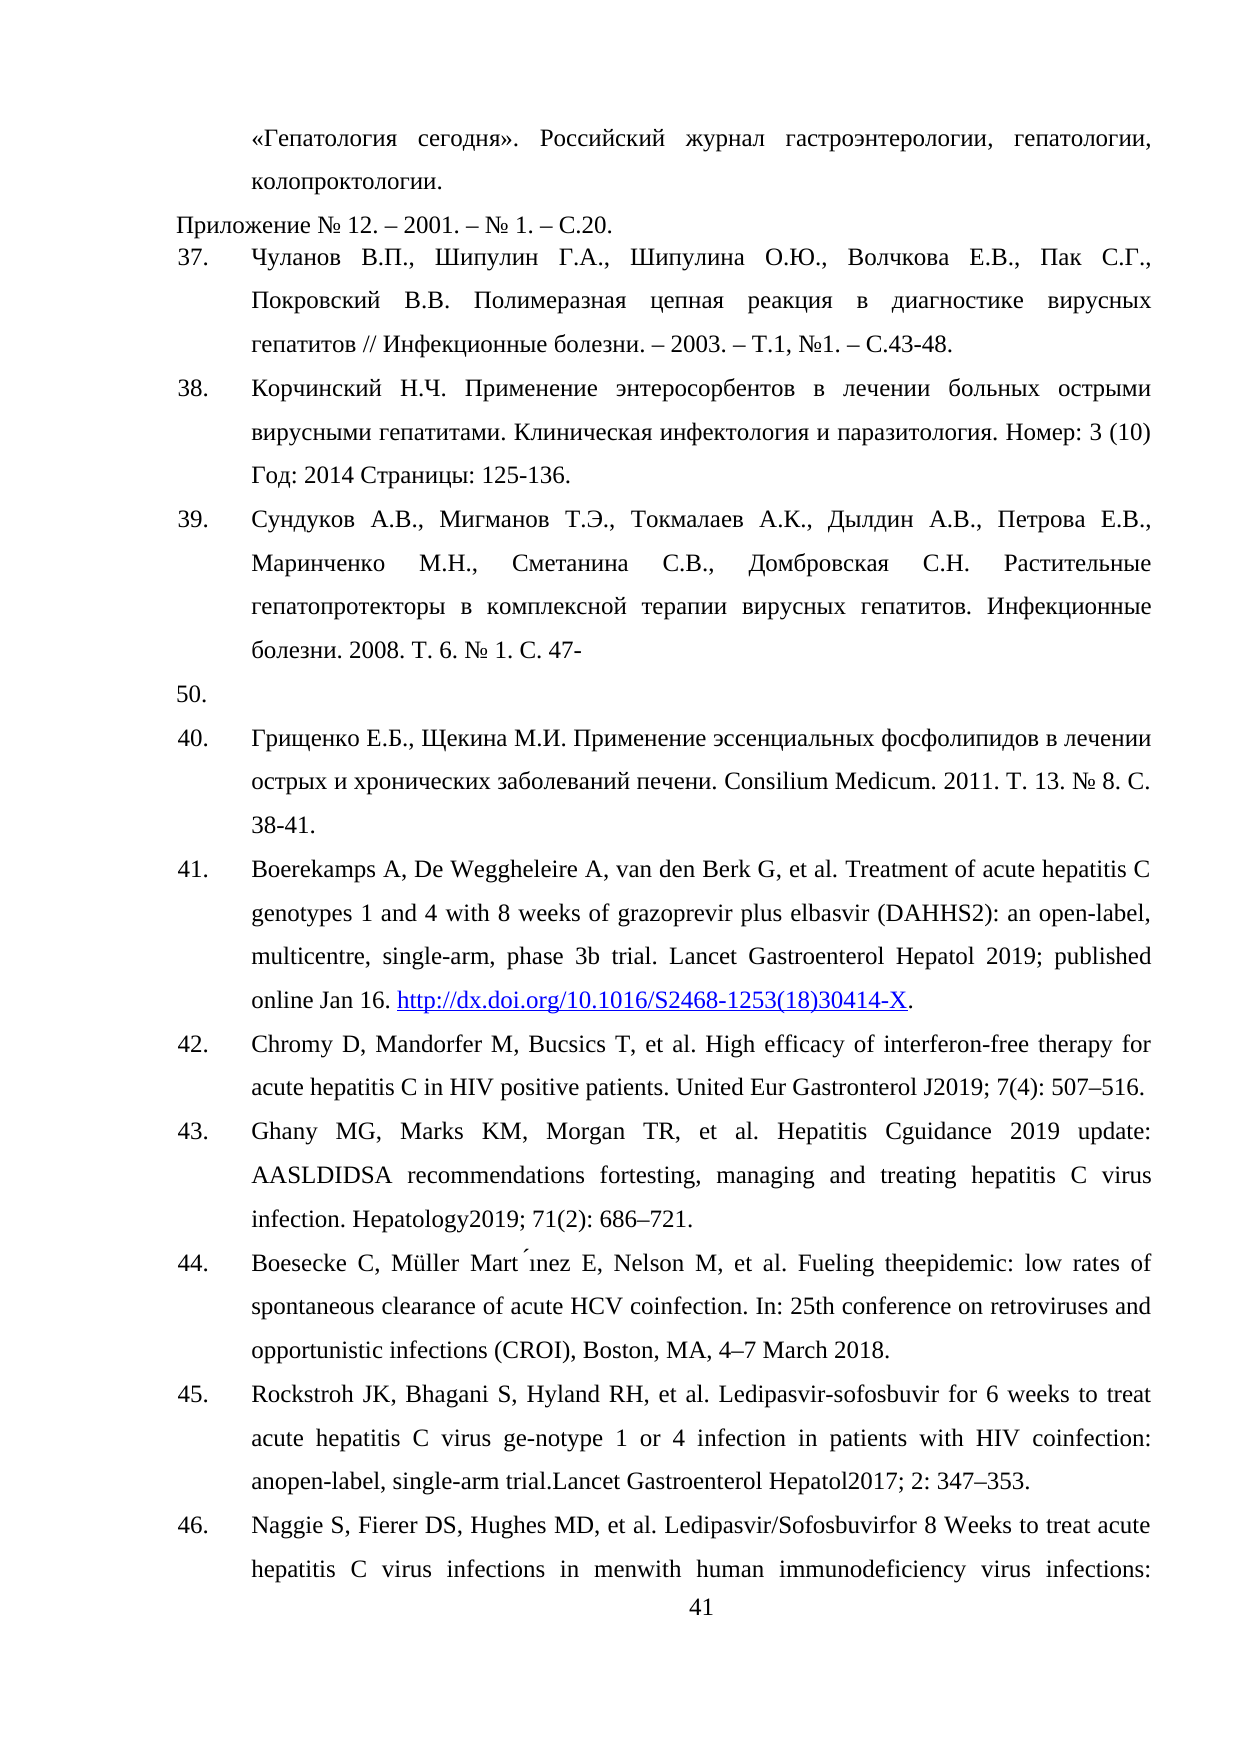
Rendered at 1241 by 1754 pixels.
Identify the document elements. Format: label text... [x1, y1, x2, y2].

list Корчинский Н.Ч. Применение энтеросорбентов в лечении больных острыми вирусными гепатитами. Клиническая инфектология и паразитология. Номер: 3 (10) Год: 2014 Страницы: 125-136. [177, 373, 1152, 489]
list Chromy D, Mandorfer M, Bucsics T, et al. High efficacy of interferon-free therapy for acute hepatitis C in HIV positive patients. United Eur Gastronterol J2019; 7(4): 507–516. [177, 1029, 1152, 1101]
list Грищенко Е.Б., Щекина М.И. Применение эссенциальных фосфолипидов в лечении острых и хронических заболеваний печени. Consilium Medicum. 2011. Т. 13. № 8. С. 38-41. [177, 723, 1152, 839]
list Ghany MG, Marks KM, Morgan TR, et al. Hepatitis Cguidance 2019 update: AASLDIDSA recommendations fortesting, managing and treating hepatitis C virus infection. Hepatology2019; 71(2): 686–721. [177, 1116, 1152, 1232]
list Rockstroh JK, Bhagani S, Hyland RH, et al. Ledipasvir-sofosbuvir for 6 weeks to treat acute hepatitis C virus ge-notype 1 or 4 infection in patients with HIV coinfection: anopen-label, single-arm trial.Lancet Gastroenterol Hepatol2017; 2: 347–353. [177, 1379, 1152, 1495]
list Boerekamps A, De Weggheleire A, van den Berk G, et al. Treatment of acute hepatitis C genotypes 1 and 4 with 8 weeks of grazoprevir plus elbasvir (DAHHS2): an open-label, multicentre, single-arm, phase 3b trial. Lancet Gastroenterol Hepatol 2019; published online Jan 16. http://dx.doi.org/10.1016/S2468-1253(18)30414-X. [177, 854, 1152, 1014]
text 50. [176, 679, 1152, 708]
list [177, 123, 1152, 195]
list Сундуков А.В., Мигманов Т.Э., Токмалаев А.К., Дылдин А.В., Петрова Е.В., Маринченко М.Н., Сметанина С.В., Домбровская С.Н. Растительные гепатопротекторы в комплексной терапии вирусных гепатитов. Инфекционные болезни. 2008. Т. 6. № 1. С. 47- [177, 504, 1152, 664]
text Приложение № 12. – 2001. – № 1. – С.20. [176, 210, 1152, 239]
list Boesecke C, Müller Mart ́ınez E, Nelson M, et al. Fueling theepidemic: low rates of spontaneous clearance of acute HCV coinfection. In: 25th conference on retroviruses and opportunistic infections (CROI), Boston, MA, 4–7 March 2018. [177, 1248, 1152, 1364]
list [177, 1510, 1152, 1583]
list Чуланов В.П., Шипулин Г.А., Шипулина О.Ю., Волчкова Е.В., Пак С.Г., Покровский В.В. Полимеразная цепная реакция в диагностике вирусных гепатитов // Инфекционные болезни. – 2003. – Т.1, №1. – С.43-48. [177, 242, 1152, 358]
